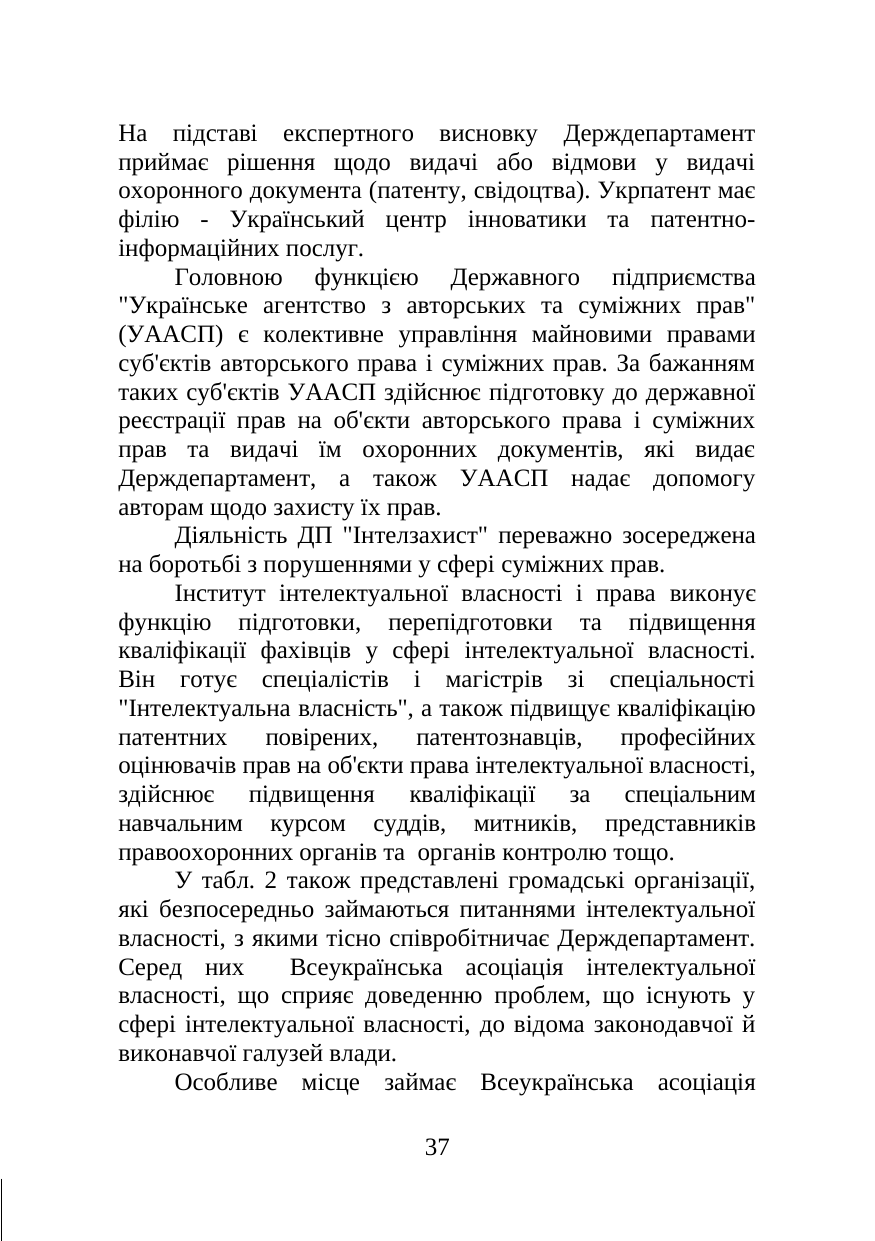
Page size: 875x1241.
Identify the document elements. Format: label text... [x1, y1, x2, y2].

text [118, 118, 756, 262]
text Головною функцією Державного підприємства "Українське агентство з авторських та суміжних прав" (УААСП) є колективне управління майновими правами суб'єктів авторського права і суміжних прав. За бажанням таких суб'єктів УААСП здійснює підготовку до державної реєстрації прав на об'єкти авторського права і суміжних прав та видачі їм охоронних документів, які видає Держдепартамент, а також УААСП надає допомогу авторам щодо захисту їх прав. [118, 262, 756, 521]
text У табл. 2 також представлені громадські організації, які безпосередньо займаються питаннями інтелектуальної власності, з якими тісно співробітничає Держдепартамент. Серед них Всеукраїнська асоціація інтелектуальної власності, що сприяє доведенню проблем, що існують у сфері інтелектуальної власності, до відома законодавчої й виконавчої галузей влади. [118, 866, 756, 1067]
text Діяльність ДП "Інтелзахист" переважно зосереджена на боротьбі з порушеннями у сфері суміжних прав. [118, 521, 756, 578]
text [118, 1067, 756, 1096]
text Інститут інтелектуальної власності і права виконує функцію підготовки, перепідготовки та підвищення кваліфікації фахівців у сфері інтелектуальної власності. Він готує спеціалістів і магістрів зі спеціальності "Інтелектуальна власність", а також підвищує кваліфікацію патентних повірених, патентознавців, професійних оцінювачів прав на об'єкти права інтелектуальної власності, здійснює підвищення кваліфікації за спеціальним навчальним курсом суддів, митників, представників правоохоронних органів та органів контролю тощо. [118, 578, 756, 866]
